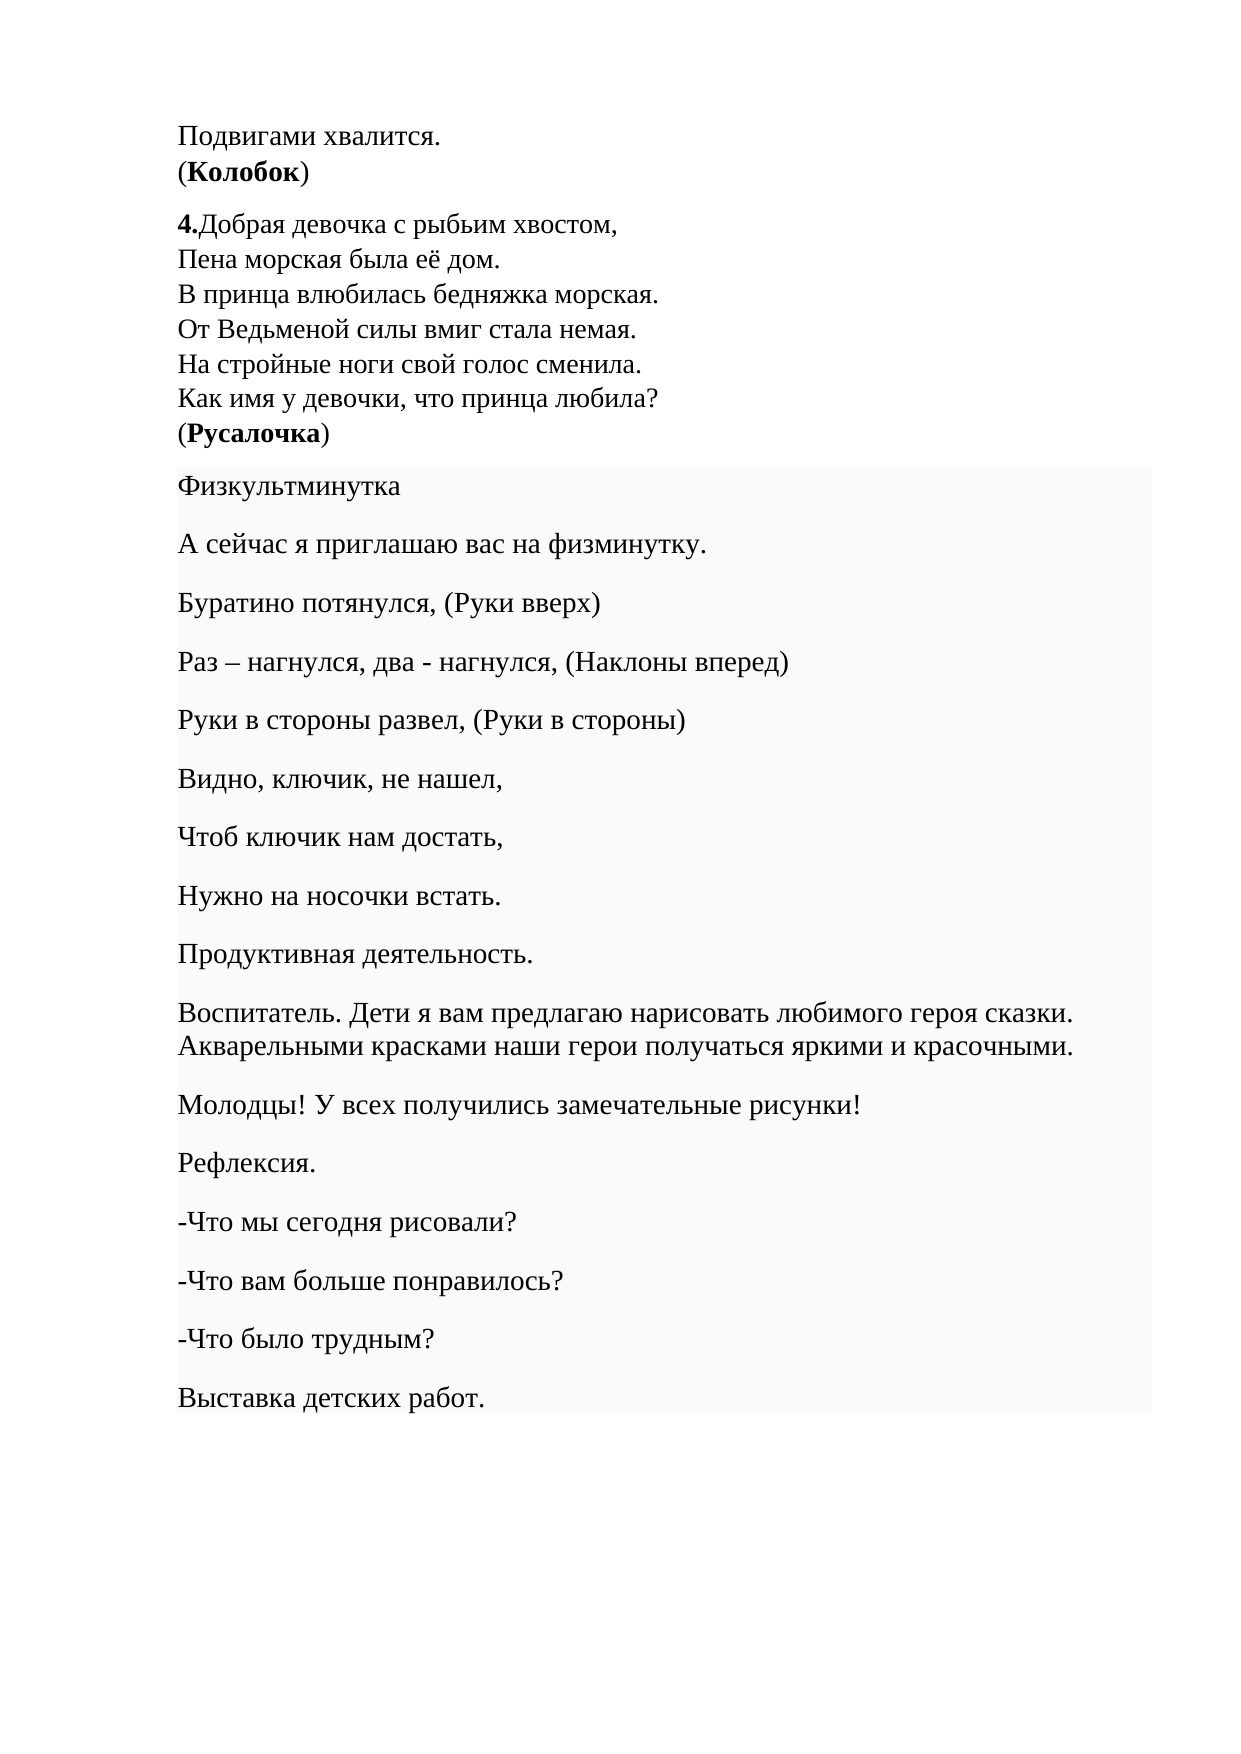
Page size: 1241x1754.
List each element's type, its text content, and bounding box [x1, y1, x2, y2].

text Продуктивная деятельность. [177, 936, 1152, 970]
text Молодцы! У всех получились замечательные рисунки! [177, 1087, 1152, 1121]
text Рефлексия. [177, 1146, 1152, 1179]
text Выставка детских работ. [177, 1380, 1152, 1413]
text Буратино потянулся, (Руки вверх) [177, 585, 1152, 619]
text А сейчас я приглашаю вас на физминутку. [177, 527, 1152, 560]
text -Что вам больше понравилось? [177, 1263, 1152, 1296]
text -Что мы сегодня рисовали? [177, 1204, 1152, 1238]
text Раз – нагнулся, два - нагнулся, (Наклоны вперед) [177, 644, 1152, 677]
text Нужно на носочки встать. [177, 878, 1152, 911]
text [177, 118, 1152, 188]
text Руки в стороны развел, (Руки в стороны) [177, 702, 1152, 736]
text 4.Добрая девочка с рыбьим хвостом, Пена морская была её дом. В принца влюбилась бедняжка морская. От Ведьменой силы вмиг стала немая. На стройные ноги свой голос сменила. Как имя у девочки, что принца любила? (Русалочка) [177, 207, 1152, 449]
text Воспитатель. Дети я вам предлагаю нарисовать любимого героя сказки. Акварельными красками наши герои получаться яркими и красочными. [177, 995, 1152, 1062]
text Чтоб ключик нам достать, [177, 819, 1152, 853]
text Физкультминутка [177, 468, 1152, 502]
text Видно, ключик, не нашел, [177, 761, 1152, 794]
text -Что было трудным? [177, 1321, 1152, 1355]
